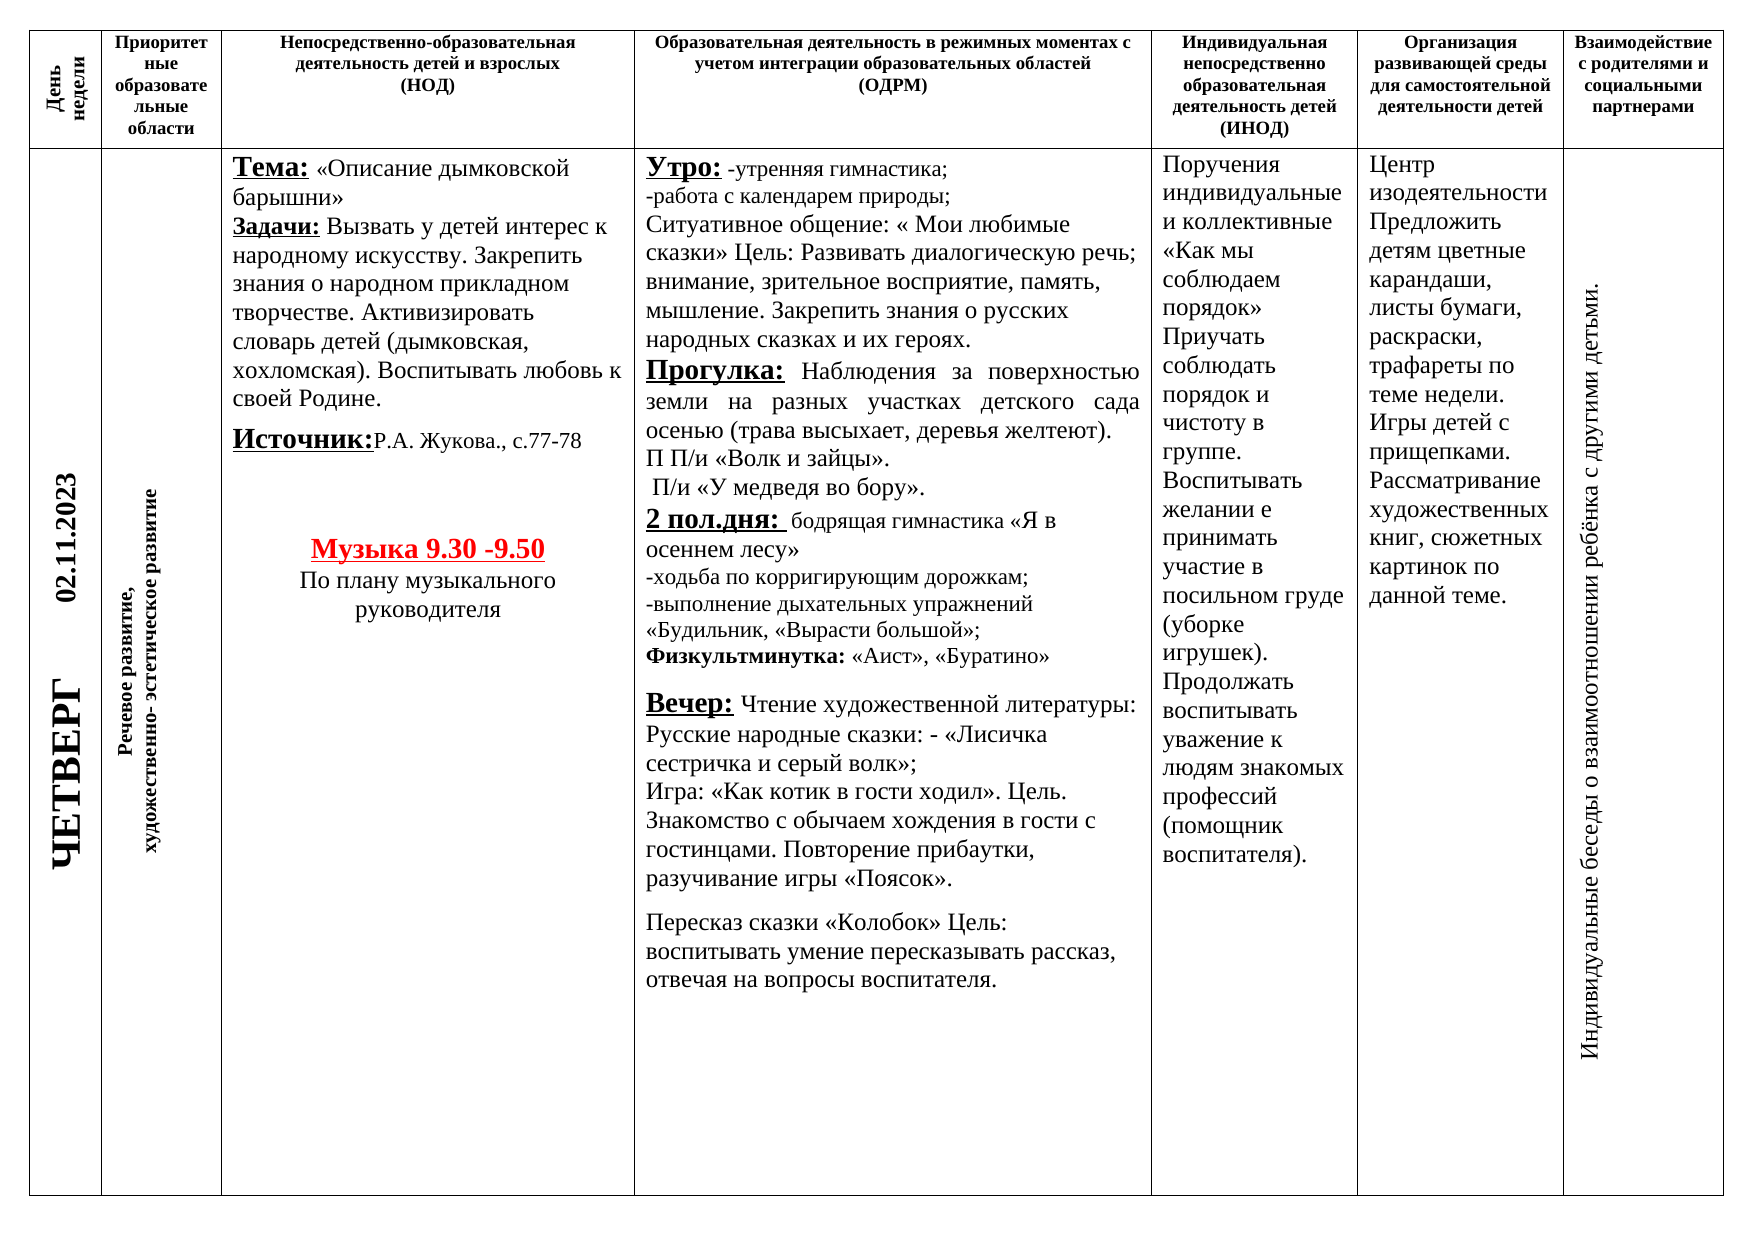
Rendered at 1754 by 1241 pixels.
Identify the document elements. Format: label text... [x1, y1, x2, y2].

table_cell Индивидуальные беседы о взаимоотношении ребёнка с другими детьми. [1564, 149, 1723, 1195]
table_cell Центр изодеятельностиПредложить детям цветные карандаши, листы бумаги, раскраски, трафареты по теме недели. Игры детей с прищепками. Рассматривание художественных книг, сюжетных картинок по данной теме. [1358, 149, 1563, 1195]
table_cell Взаимодействие с родителями и социальными партнерами [1564, 31, 1723, 148]
table_cell ЧЕТВЕРГ 02.11.2023 [30, 149, 101, 1195]
table_cell Непосредственно-образовательная деятельность детей и взрослых (НОД) [222, 31, 634, 148]
table_cell Индивидуальная непосредственно образовательная деятельность детей (ИНОД) [1152, 31, 1357, 148]
table_cell Приоритетные образовательные области [102, 31, 221, 148]
table_cell Тема: «Описание дымковской барышни» Задачи: Вызвать у детей интерес к народному искусству. Закрепить знания о народном прикладном творчестве. Активизировать словарь детей (дымковская, хохломская). Воспитывать любовь к своей Родине. Источник:Р.А. Жукова., с.77-78 Музыка 9.30 -9.50 По плану музыкального руководителя [222, 149, 634, 1195]
table_cell Утро: -утренняя гимнастика; -работа с календарем природы; Ситуативное общение: « Мои любимые сказки» Цель: Развивать диалогическую речь; внимание, зрительное восприятие, память, мышление. Закрепить знания о русских народных сказках и их героях. Прогулка: Наблюдения за поверхностью земли на разных участках детского сада осенью (трава высыхает, деревья желтеют). П П/и «Волк и зайцы». П/и «У медведя во бору». 2 пол.дня: бодрящая гимнастика «Я в осеннем лесу» -ходьба по корригирующим дорожкам; -выполнение дыхательных упражнений «Будильник, «Вырасти большой»; Физкультминутка: «Аист», «Буратино» Вечер: Чтение художественной литературы: Русские народные сказки: - «Лисичка сестричка и серый волк»; Игра: «Как котик в гости ходил». Цель. Знакомство с обычаем хождения в гости с гостинцами. Повторение прибаутки, разучивание игры «Поясок». Пересказ сказки «Колобок» Цель: воспитывать умение пересказывать рассказ, отвечая на вопросы воспитателя. [635, 149, 1151, 1195]
table_cell Речевое развитие, художественно- эстетическое развитие [102, 149, 221, 1195]
table_cell Организация развивающей среды для самостоятельной деятельности детей [1358, 31, 1563, 148]
table_cell Поручения индивидуальные и коллективные «Как мы соблюдаем порядок» Приучать соблюдать порядок и чистоту в группе. Воспитывать желании е принимать участие в посильном груде (уборке игрушек). Продолжать воспитывать уважение к людям знакомых профессий (помощник воспитателя). [1152, 149, 1357, 1195]
table_cell День недели [30, 31, 101, 148]
table_cell Образовательная деятельность в режимных моментах с учетом интеграции образовательных областей (ОДРМ) [635, 31, 1151, 148]
